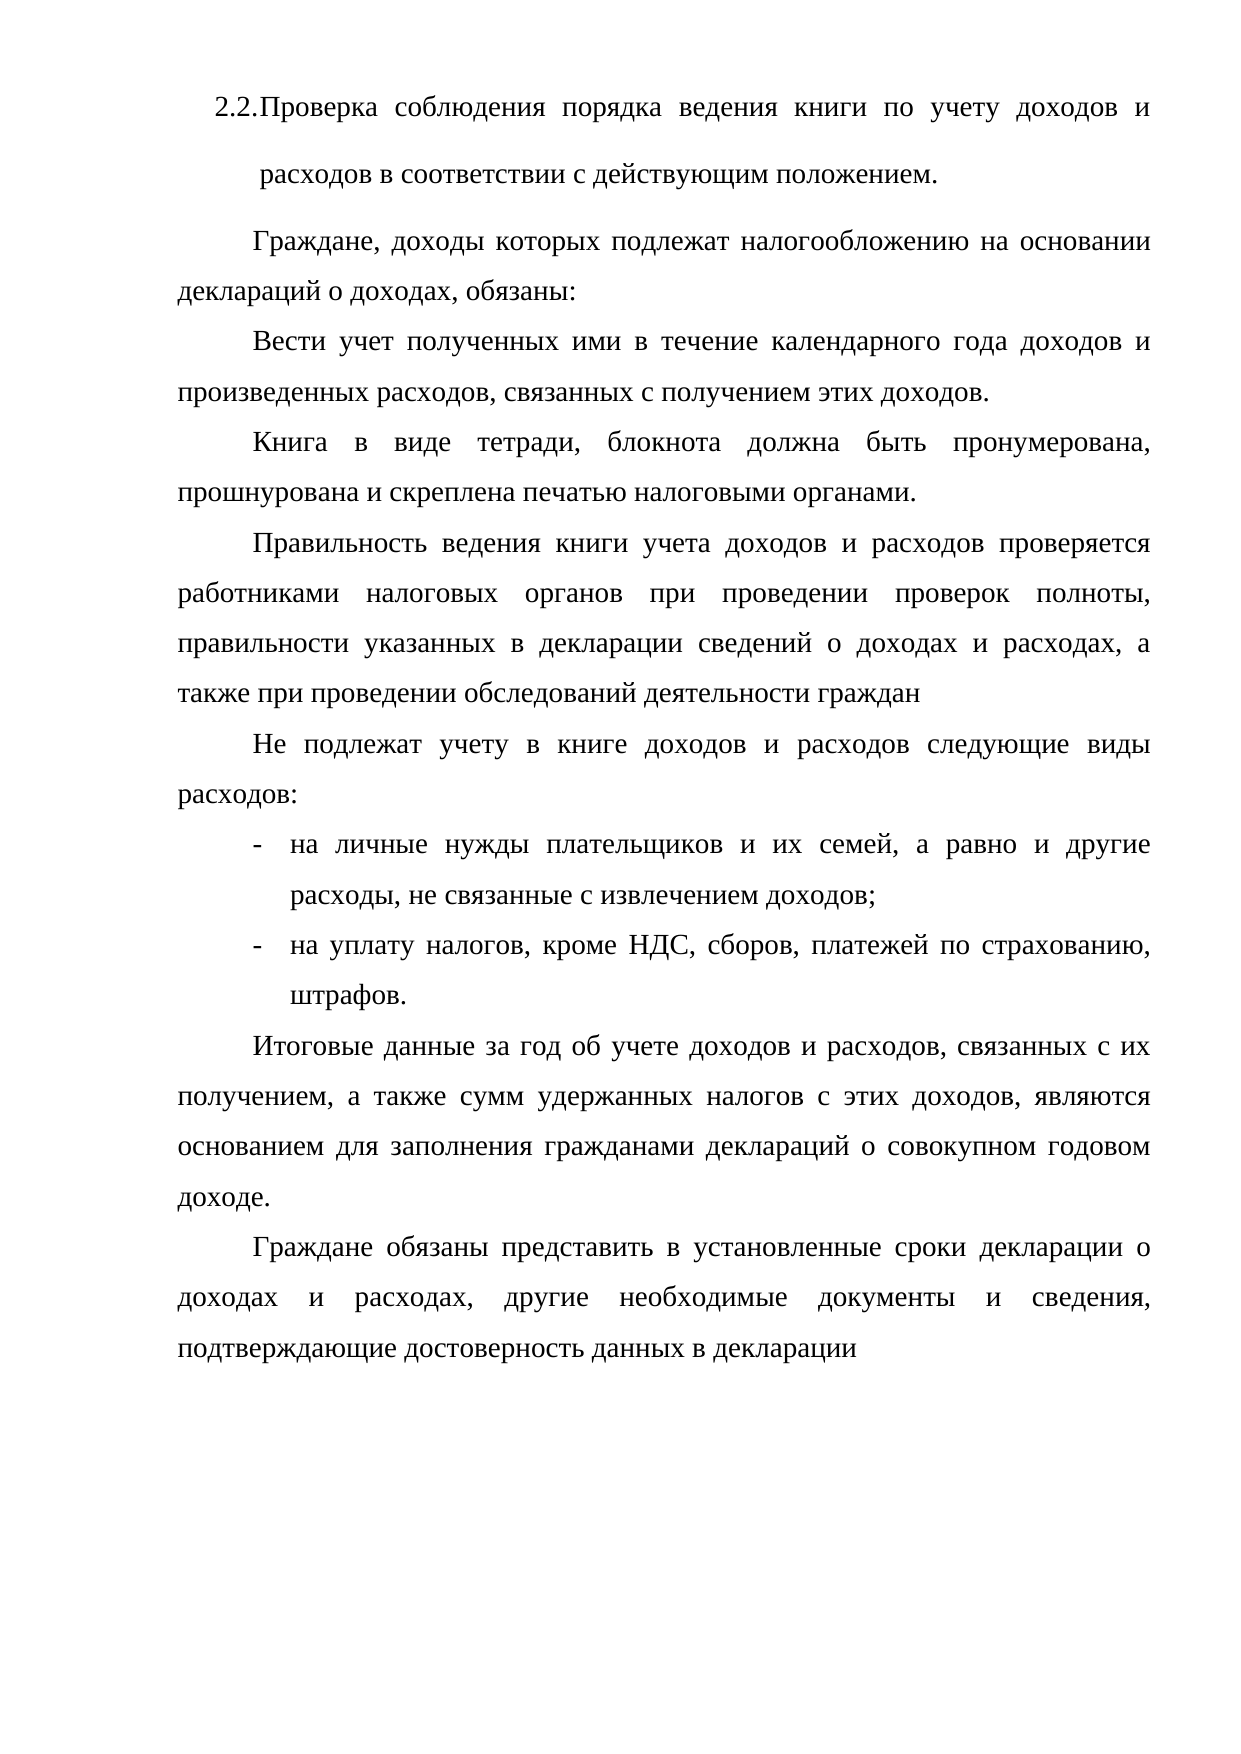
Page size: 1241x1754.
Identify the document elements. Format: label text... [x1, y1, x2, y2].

text Книга в виде тетради, блокнота должна быть пронумерована, прошнурована и скреплена печатью налоговыми органами. [177, 424, 1152, 508]
text Граждане обязаны представить в установленные сроки декларации о доходах и расходах, другие необходимые документы и сведения, подтверждающие достоверность данных в декларации [177, 1229, 1152, 1363]
list Проверка соблюдения порядка ведения книги по учету доходов и расходов в соответствии с действующим положением. [214, 89, 1152, 189]
text Итоговые данные за год об учете доходов и расходов, связанных с их получением, а также сумм удержанных налогов с этих доходов, являются основанием для заполнения гражданами деклараций о совокупном годовом доходе. [177, 1028, 1152, 1212]
text Граждане, доходы которых подлежат налогообложению на основании деклараций о доходах, обязаны: [177, 223, 1152, 307]
list на личные нужды плательщиков и их семей, а равно и другие расходы, не связанные с извлечением доходов; [252, 827, 1152, 910]
text Правильность ведения книги учета доходов и расходов проверяется работниками налоговых органов при проведении проверок полноты, правильности указанных в декларации сведений о доходах и расходах, а также при проведении обследований деятельности граждан [177, 525, 1152, 709]
text Вести учет полученных ими в течение календарного года доходов и произведенных расходов, связанных с получением этих доходов. [177, 323, 1152, 407]
text Не подлежат учету в книге доходов и расходов следующие виды расходов: [177, 726, 1152, 810]
list на уплату налогов, кроме НДС, сборов, платежей по страхованию, штрафов. [252, 927, 1152, 1011]
